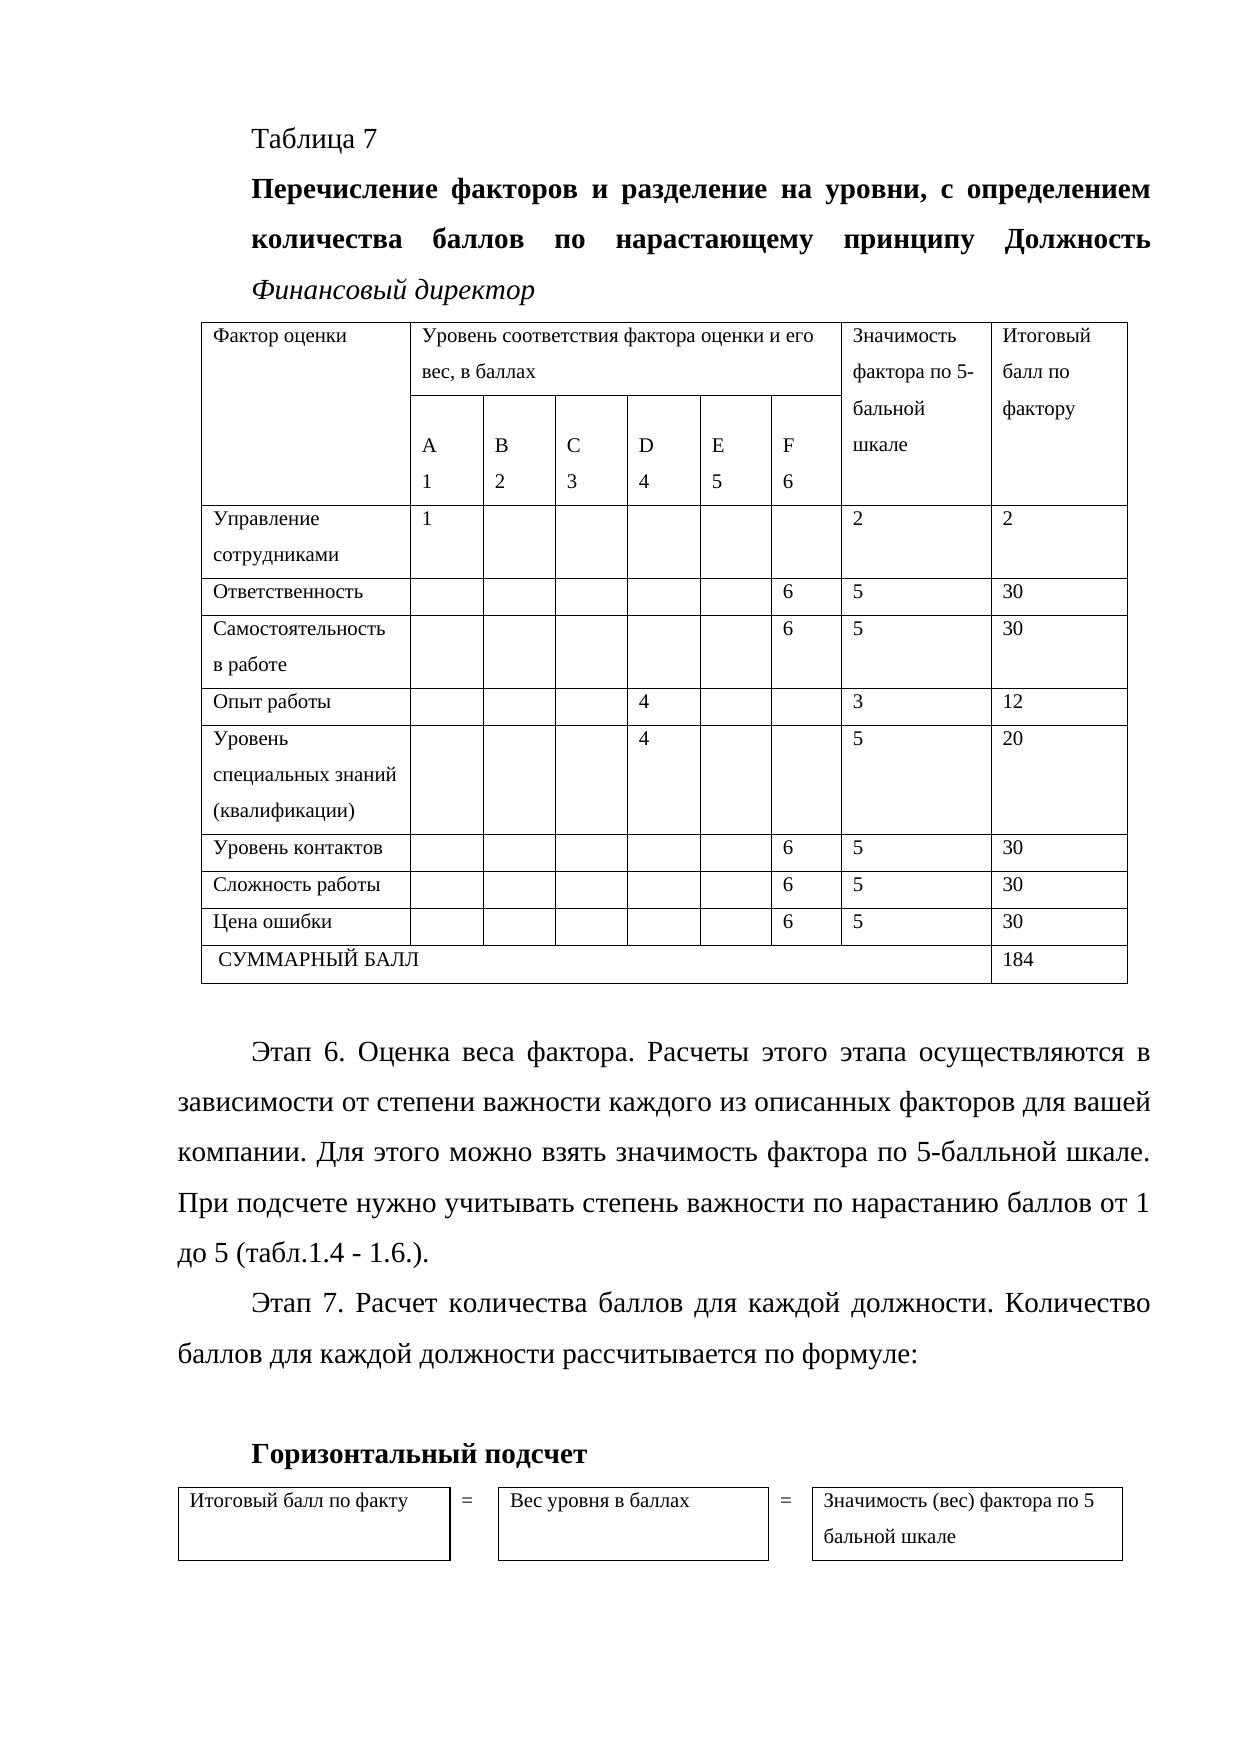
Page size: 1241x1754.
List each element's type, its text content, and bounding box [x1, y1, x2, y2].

table_cell [556, 909, 627, 945]
table_header Итоговый балл по факту [179, 1488, 449, 1560]
table_header = [769, 1487, 812, 1560]
table_cell 30 [992, 579, 1127, 615]
table_cell Опыт работы [202, 689, 410, 725]
table_cell [701, 835, 771, 871]
table_cell [484, 835, 555, 871]
table_cell Уровень специальных знаний (квалификации) [202, 726, 410, 834]
table_cell В 2 [484, 396, 555, 504]
table_cell [628, 909, 700, 945]
table_cell 4 [628, 689, 700, 725]
table_cell 6 [772, 579, 841, 615]
table_cell [628, 506, 700, 578]
table_cell [484, 872, 555, 908]
table_cell [628, 579, 700, 615]
table_cell 5 [842, 726, 991, 834]
table_cell [701, 909, 771, 945]
table_cell [484, 506, 555, 578]
table_cell 2 [992, 506, 1127, 578]
table_cell 6 [772, 872, 841, 908]
table_cell [701, 689, 771, 725]
table_header Значимость (вес) фактора по 5 бальной шкале [813, 1488, 1122, 1560]
table_cell 30 [992, 835, 1127, 871]
table_cell 30 [992, 616, 1127, 688]
text Горизонтальный подсчет [177, 1436, 1152, 1470]
table_cell 184 [992, 946, 1127, 982]
table_header Итоговый балл по фактору [992, 323, 1127, 504]
table_cell [484, 726, 555, 834]
table_cell 30 [992, 909, 1127, 945]
table_cell 5 [842, 872, 991, 908]
table_cell [628, 835, 700, 871]
table_cell 12 [992, 689, 1127, 725]
table_header Уровень соответствия фактора оценки и его вес, в баллах [411, 323, 841, 395]
table_cell [772, 506, 841, 578]
table_cell [701, 506, 771, 578]
table_cell 5 [842, 909, 991, 945]
table_cell 5 [842, 579, 991, 615]
table_cell 6 [772, 616, 841, 688]
table_cell [556, 835, 627, 871]
table_cell [411, 909, 483, 945]
table_cell [556, 506, 627, 578]
table_cell [556, 872, 627, 908]
table_cell [411, 616, 483, 688]
table_cell Уровень контактов [202, 835, 410, 871]
table_header Значимость фактора по 5-бальной шкале [842, 323, 991, 504]
table_cell [701, 872, 771, 908]
table_cell 4 [628, 726, 700, 834]
table_cell Цена ошибки [202, 909, 410, 945]
table_cell А 1 [411, 396, 483, 504]
table_cell 2 [842, 506, 991, 578]
table_cell 20 [992, 726, 1127, 834]
table_cell [484, 579, 555, 615]
table_cell [484, 909, 555, 945]
table_cell 6 [772, 835, 841, 871]
table_cell [556, 689, 627, 725]
table_cell D 4 [628, 396, 700, 504]
table_cell [772, 726, 841, 834]
table_cell Сложность работы [202, 872, 410, 908]
table_cell [411, 835, 483, 871]
table_cell Самостоятельность в работе [202, 616, 410, 688]
table_header Вес уровня в баллах [499, 1488, 768, 1560]
table_cell [628, 872, 700, 908]
table_header = [451, 1487, 498, 1560]
table_cell С 3 [556, 396, 627, 504]
table_header Фактор оценки [202, 323, 410, 504]
text Этап 7. Расчет количества баллов для каждой должности. Количество баллов для каждой должности рассчитывается по формуле: [177, 1285, 1152, 1369]
table_cell 5 [842, 616, 991, 688]
table_cell 30 [992, 872, 1127, 908]
table_cell E 5 [701, 396, 771, 504]
table_cell [484, 616, 555, 688]
table_cell [411, 872, 483, 908]
table_cell [556, 616, 627, 688]
table_cell [701, 616, 771, 688]
table_cell СУММАРНЫЙ БАЛЛ [202, 946, 991, 982]
table_cell [628, 616, 700, 688]
table_cell 5 [842, 835, 991, 871]
table_cell [484, 689, 555, 725]
table_cell 6 [772, 909, 841, 945]
table_cell [556, 579, 627, 615]
table_cell 1 [411, 506, 483, 578]
table_cell 3 [842, 689, 991, 725]
table_cell Ответственность [202, 579, 410, 615]
table_cell [411, 579, 483, 615]
table_cell F 6 [772, 396, 841, 504]
text Этап 6. Оценка веса фактора. Расчеты этого этапа осуществляются в зависимости от степени важности каждого из описанных факторов для вашей компании. Для этого можно взять значимость фактора по 5-балльной шкале. При подсчете нужно учитывать степень важности по нарастанию баллов от 1 до 5 (табл.1.4 - 1.6.). [177, 1034, 1152, 1269]
table_cell [772, 689, 841, 725]
table_cell [701, 579, 771, 615]
table_cell [701, 726, 771, 834]
table_cell [411, 689, 483, 725]
table_cell [556, 726, 627, 834]
table_cell [411, 726, 483, 834]
table_cell Управление сотрудниками [202, 506, 410, 578]
text Перечисление факторов и разделение на уровни, с определением количества баллов по нарастающему принципу Должность Финансовый директор [251, 171, 1152, 306]
text Таблица 7 [177, 121, 1152, 154]
